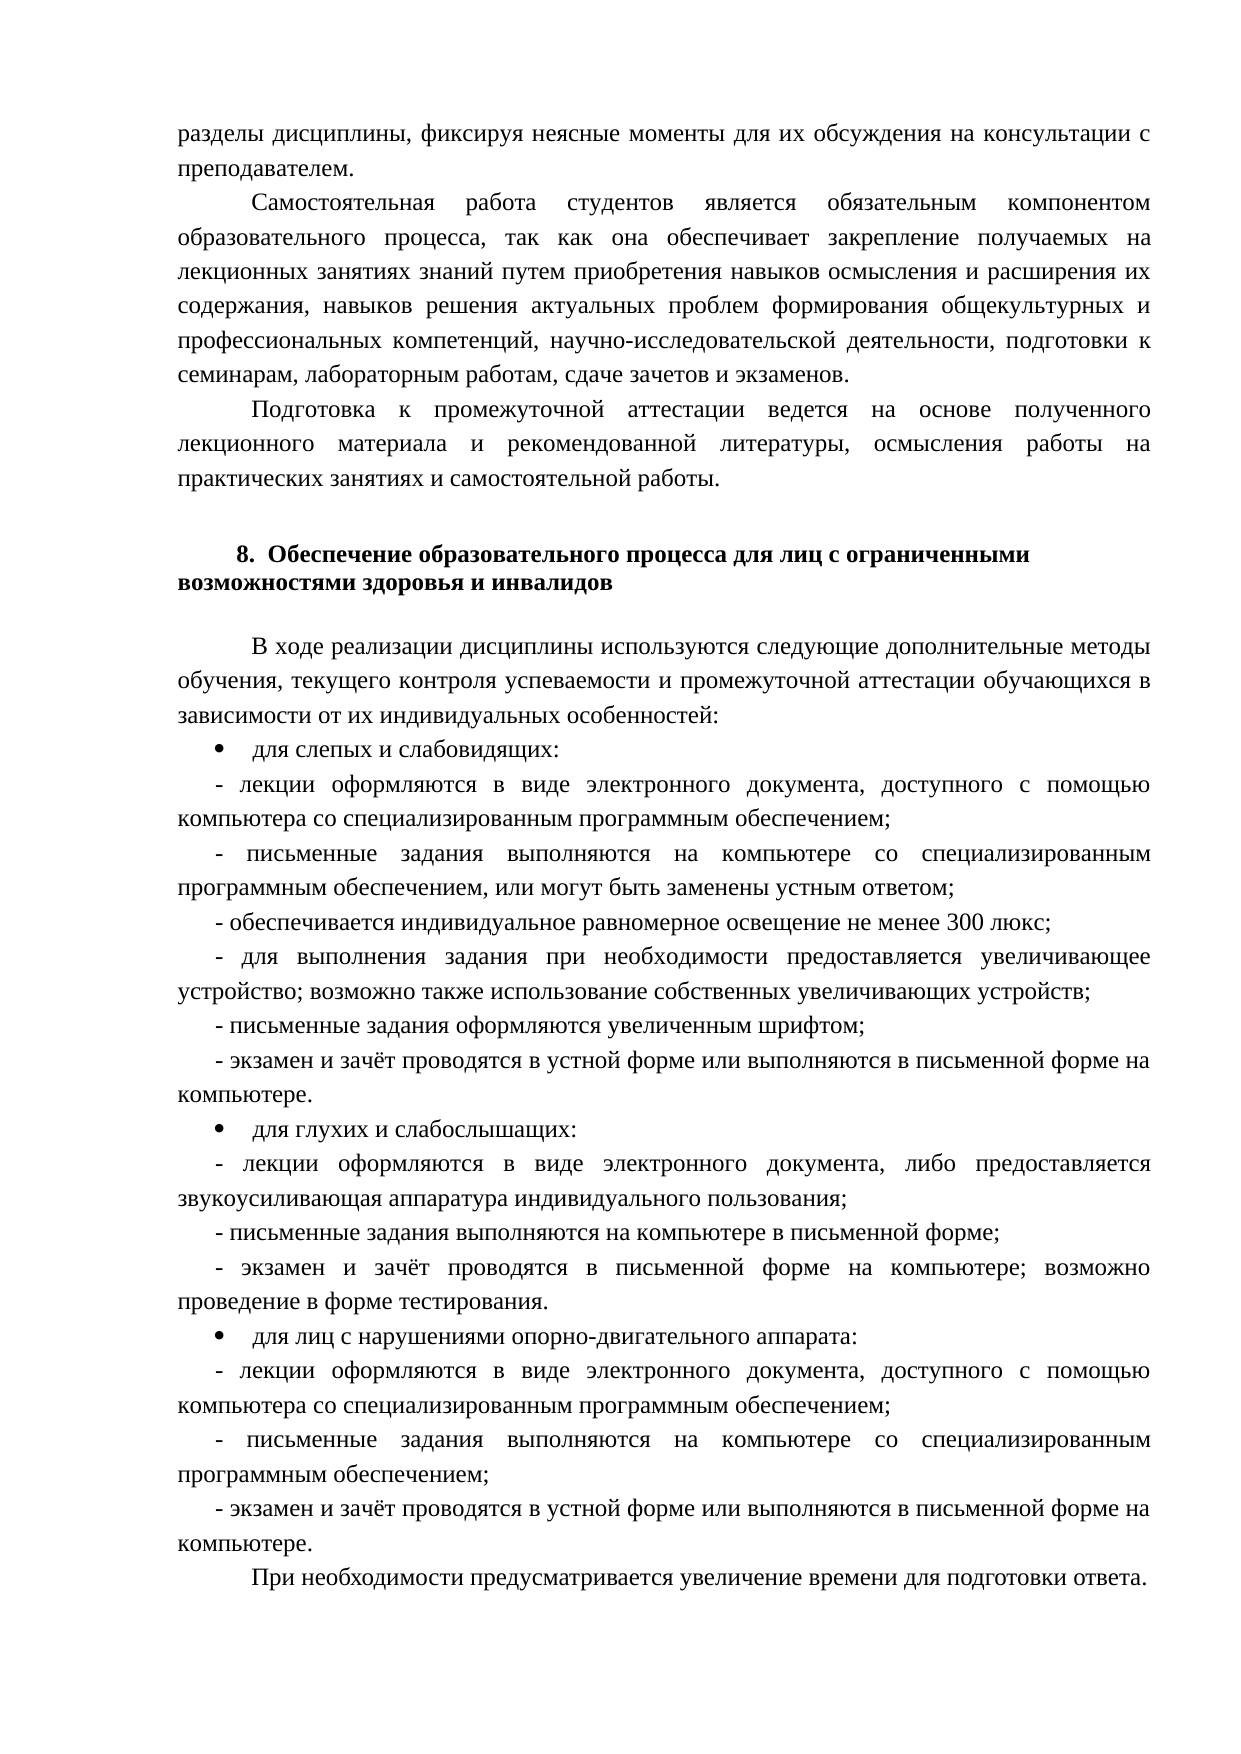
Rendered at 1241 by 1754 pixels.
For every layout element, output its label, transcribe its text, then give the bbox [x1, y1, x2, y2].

text - письменные задания выполняются на компьютере со специализированным программным обеспечением, или могут быть заменены устным ответом; [177, 838, 1152, 901]
list для глухих и слабослышащих: [215, 1114, 1152, 1143]
text 8. Обеспечение образовательного процесса для лиц с ограниченными возможностями здоровья и инвалидов [177, 539, 1152, 596]
text В ходе реализации дисциплины используются следующие дополнительные методы обучения, текущего контроля успеваемости и промежуточной аттестации обучающихся в зависимости от их индивидуальных особенностей: [177, 631, 1152, 729]
text - письменные задания выполняются на компьютере в письменной форме; [177, 1217, 1152, 1246]
text Подготовка к промежуточной аттестации ведется на основе полученного лекционного материала и рекомендованной литературы, осмысления работы на практических занятиях и самостоятельной работы. [177, 394, 1152, 492]
text - обеспечивается индивидуальное равномерное освещение не менее 300 люкс; [177, 907, 1152, 936]
text - лекции оформляются в виде электронного документа, доступного с помощью компьютера со специализированным программным обеспечением; [177, 769, 1152, 832]
text - лекции оформляются в виде электронного документа, либо предоставляется звукоусиливающая аппаратура индивидуального пользования; [177, 1148, 1152, 1212]
list для слепых и слабовидящих: [215, 734, 1152, 763]
text - письменные задания выполняются на компьютере со специализированным программным обеспечением; [177, 1424, 1152, 1487]
text - экзамен и зачёт проводятся в устной форме или выполняются в письменной форме на компьютере. [177, 1045, 1152, 1108]
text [177, 118, 1152, 181]
text - экзамен и зачёт проводятся в письменной форме на компьютере; возможно проведение в форме тестирования. [177, 1252, 1152, 1315]
list для лиц с нарушениями опорно-двигательного аппарата: [215, 1321, 1152, 1349]
text - лекции оформляются в виде электронного документа, доступного с помощью компьютера со специализированным программным обеспечением; [177, 1355, 1152, 1418]
text - экзамен и зачёт проводятся в устной форме или выполняются в письменной форме на компьютере. [177, 1493, 1152, 1556]
text При необходимости предусматривается увеличение времени для подготовки ответа. [177, 1562, 1152, 1591]
text - для выполнения задания при необходимости предоставляется увеличивающее устройство; возможно также использование собственных увеличивающих устройств; [177, 941, 1152, 1005]
text - письменные задания оформляются увеличенным шрифтом; [177, 1010, 1152, 1039]
text Самостоятельная работа студентов является обязательным компонентом образовательного процесса, так как она обеспечивает закрепление получаемых на лекционных занятиях знаний путем приобретения навыков осмысления и расширения их содержания, навыков решения актуальных проблем формирования общекультурных и профессиональных компетенций, научно-исследовательской деятельности, подготовки к семинарам, лабораторным работам, сдаче зачетов и экзаменов. [177, 187, 1152, 388]
